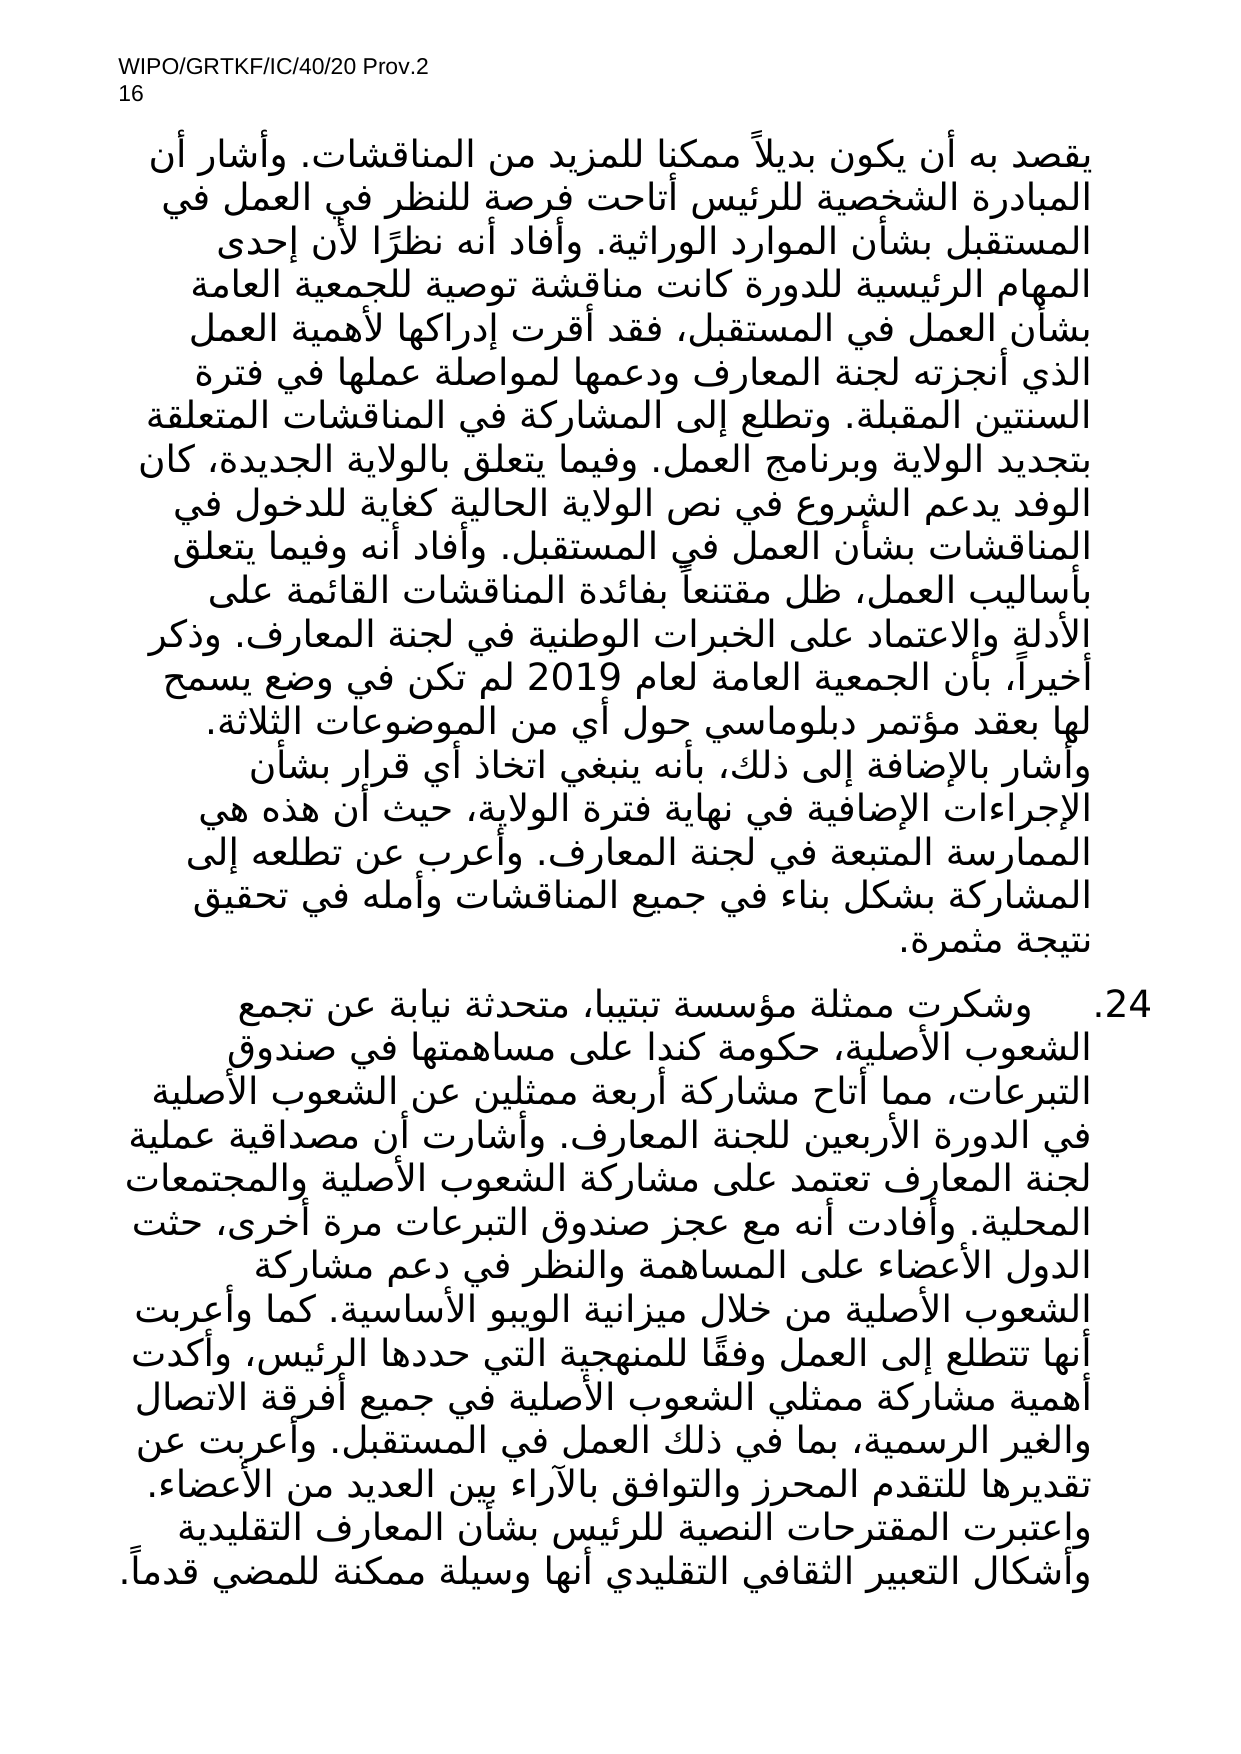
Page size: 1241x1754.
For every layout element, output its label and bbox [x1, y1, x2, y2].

text [118, 132, 1092, 961]
text [118, 982, 1092, 1593]
